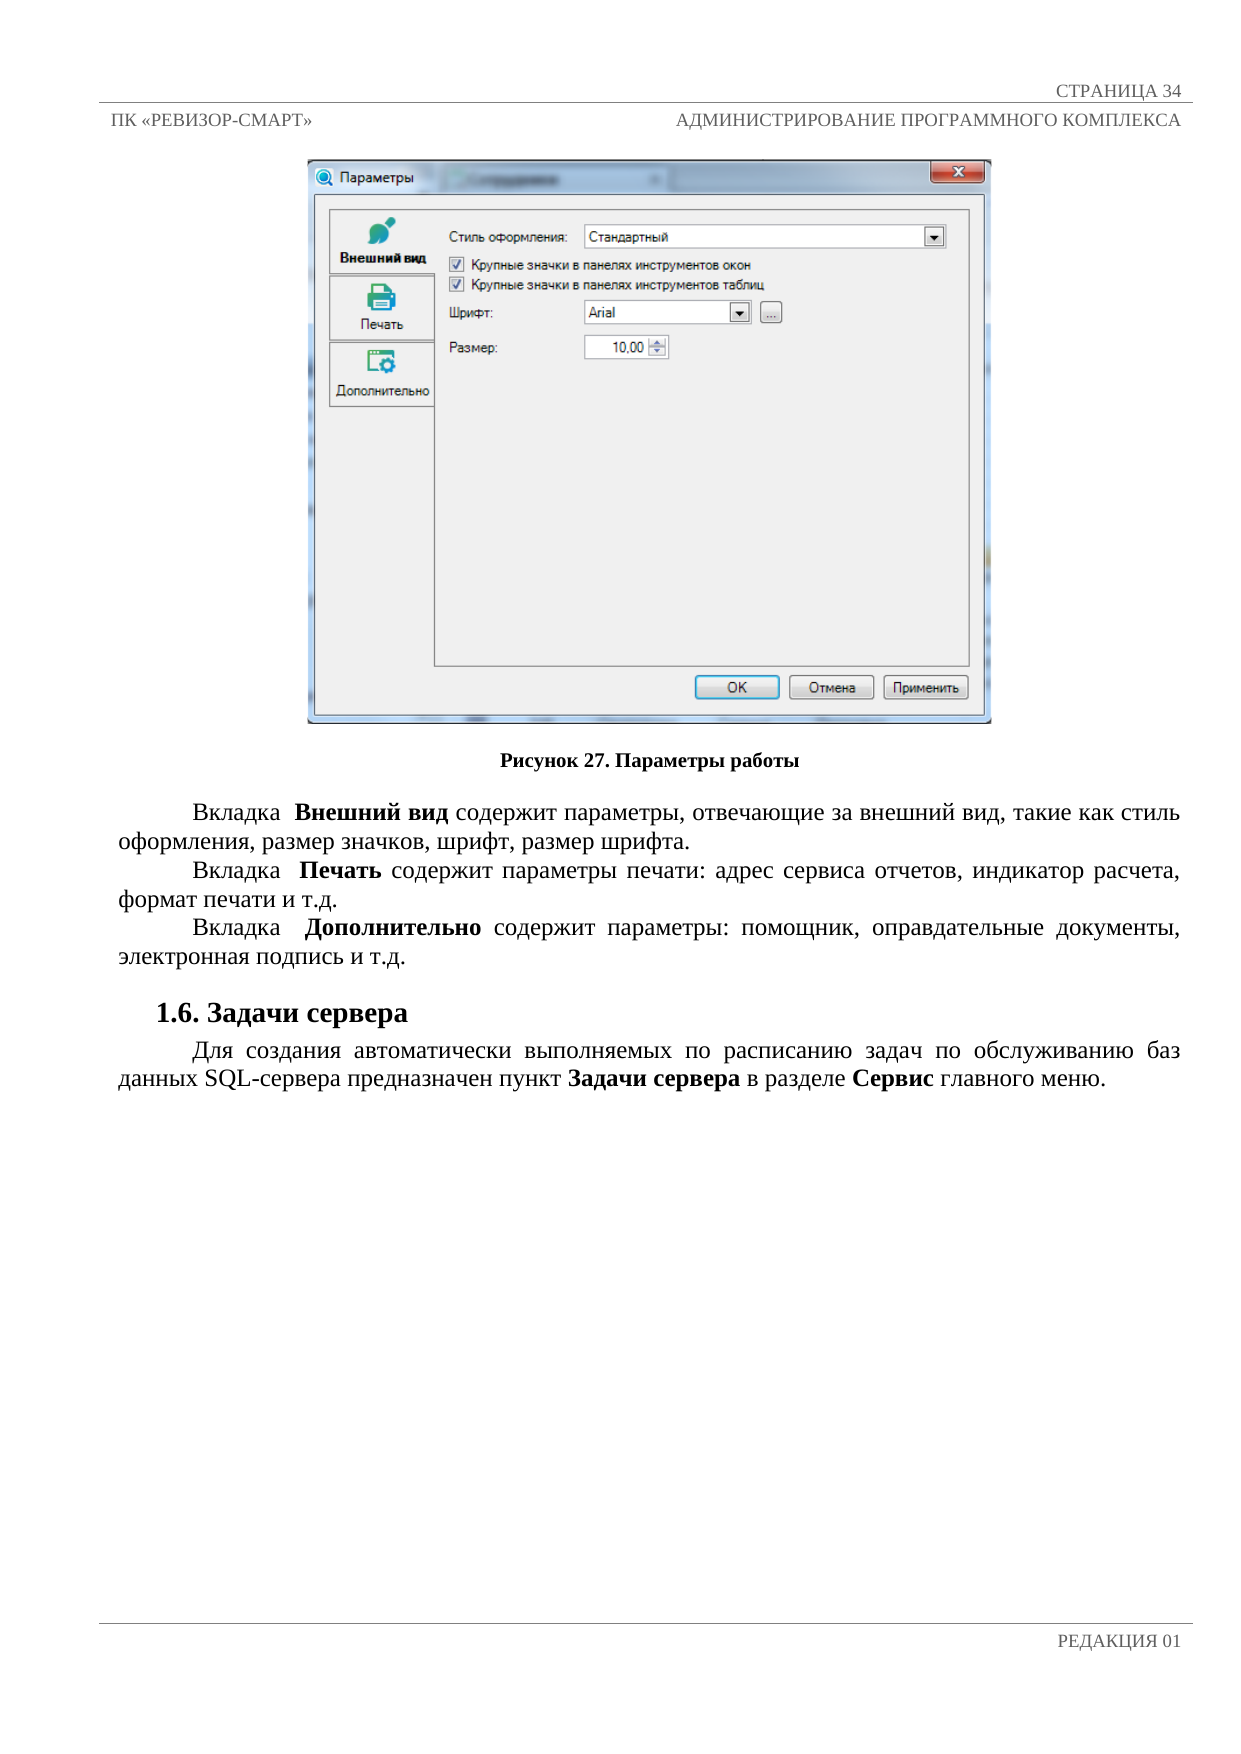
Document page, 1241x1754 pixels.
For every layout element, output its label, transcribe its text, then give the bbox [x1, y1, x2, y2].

picture [307, 159, 992, 724]
text Рисунок 27. Параметры работы [118, 748, 1181, 772]
text Вкладка Дополнительно содержит параметры: помощник, оправдательные документы, электронная подпись и т.д. [118, 912, 1181, 970]
text Вкладка Печать содержит параметры печати: адрес сервиса отчетов, индикатор расчета, формат печати и т.д. [118, 855, 1181, 912]
text Для создания автоматически выполняемых по расписанию задач по обслуживанию баз данных SQL-сервера предназначен пункт Задачи сервера в разделе Сервис главного меню. [118, 1035, 1181, 1092]
text 1.6. Задачи сервера [156, 995, 1181, 1028]
text Вкладка Внешний вид содержит параметры, отвечающие за внешний вид, такие как стиль оформления, размер значков, шрифт, размер шрифта. [118, 797, 1181, 855]
